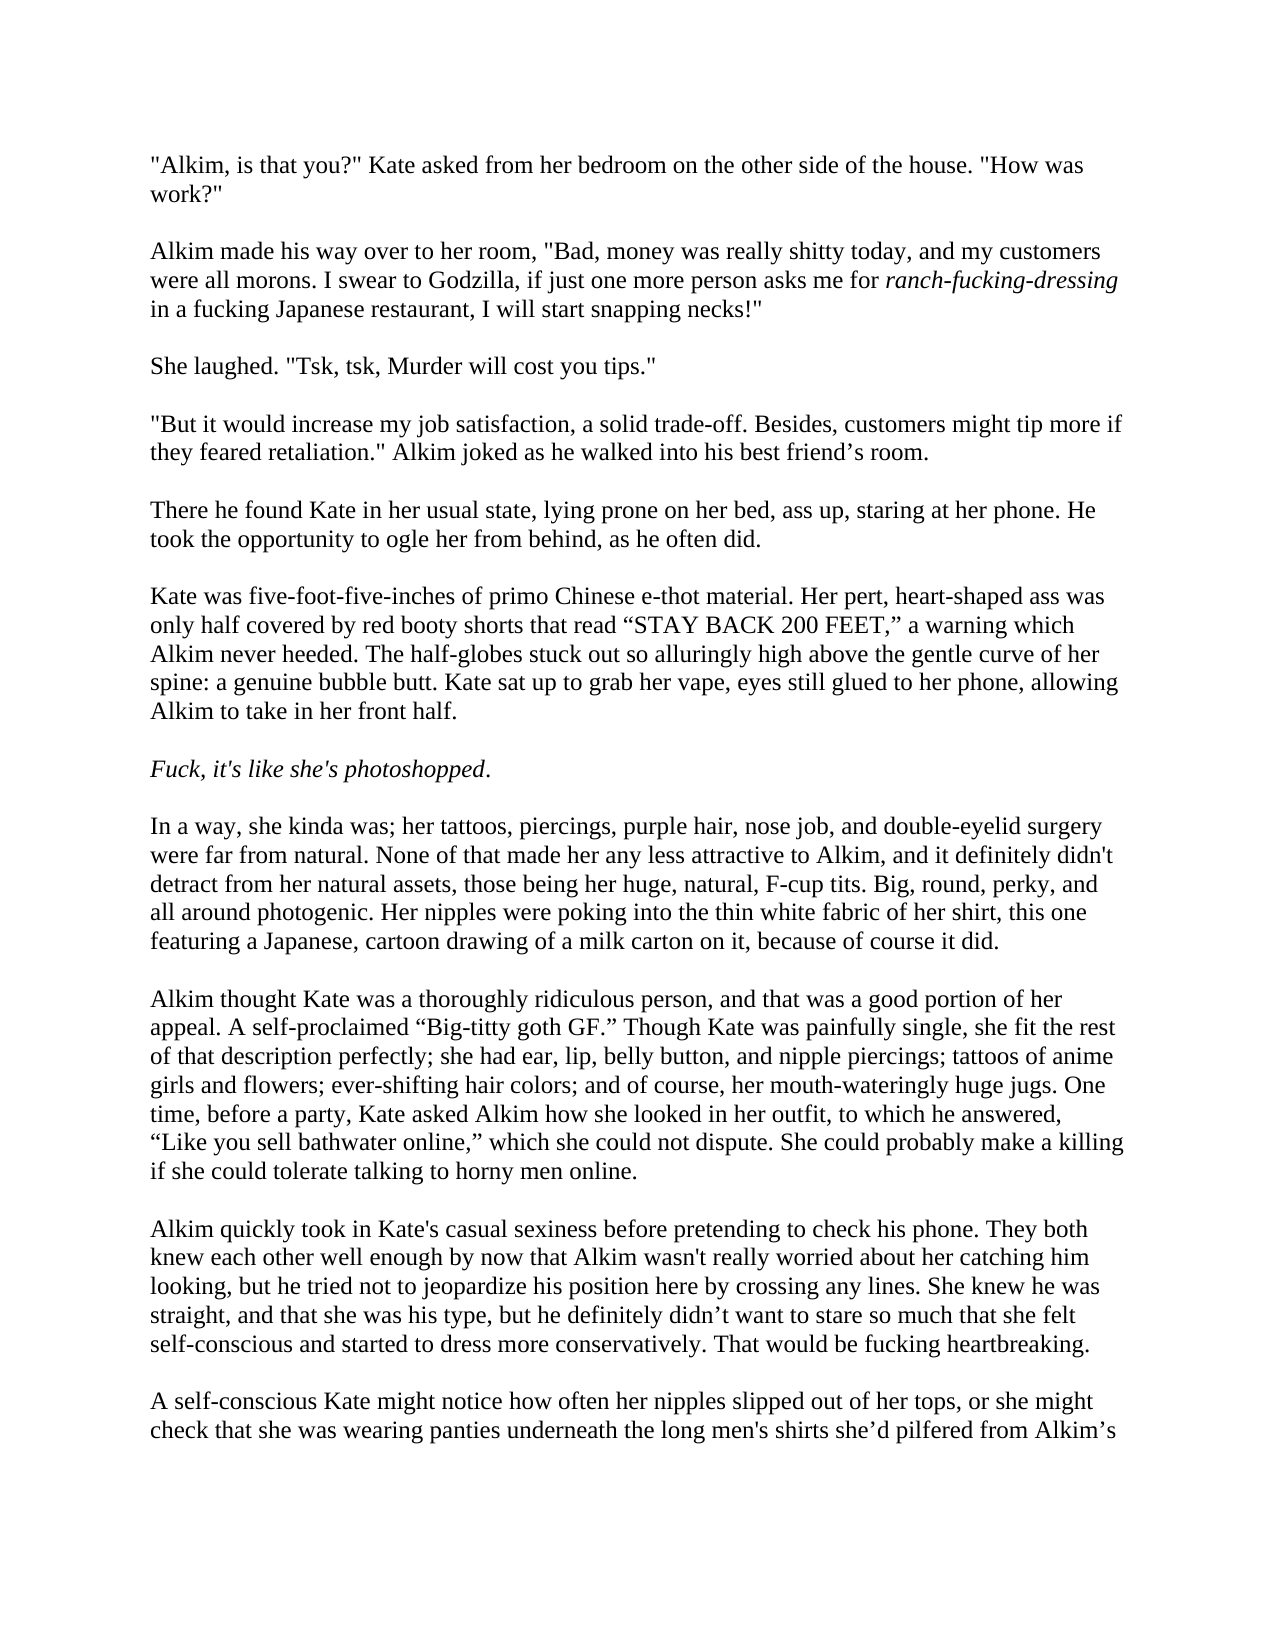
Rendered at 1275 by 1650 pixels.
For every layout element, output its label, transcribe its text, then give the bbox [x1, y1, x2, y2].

text "Alkim, is that you?" Kate asked from her bedroom on the other side of the house. "How was work?" [150, 150, 1125, 207]
text Fuck, it's like she's photoshopped. [150, 754, 1125, 782]
text Alkim made his way over to her room, "Bad, money was really shitty today, and my customers were all morons. I swear to Godzilla, if just one more person asks me for ranch-fucking-dressing in a fucking Japanese restaurant, I will start snapping necks!" [150, 236, 1125, 322]
text "But it would increase my job satisfaction, a solid trade-off. Besides, customers might tip more if they feared retaliation." Alkim joked as he walked into his best friend’s room. [150, 409, 1125, 466]
text Alkim thought Kate was a thoroughly ridiculous person, and that was a good portion of her appeal. A self-proclaimed “Big-titty goth GF.” Though Kate was painfully single, she fit the rest of that description perfectly; she had ear, lip, belly button, and nipple piercings; tattoos of anime girls and flowers; ever-shifting hair colors; and of course, her mouth-wateringly huge jugs. One time, before a party, Kate asked Alkim how she looked in her outfit, to which he answered, “Like you sell bathwater online,” which she could not dispute. She could probably make a killing if she could tolerate talking to horny men online. [150, 984, 1125, 1185]
text She laughed. "Tsk, tsk, Murder will cost you tips." [150, 351, 1125, 380]
text Alkim quickly took in Kate's casual sexiness before pretending to check his phone. They both knew each other well enough by now that Alkim wasn't really worried about her catching him looking, but he tried not to jeopardize his position here by crossing any lines. She knew he was straight, and that she was his type, but he definitely didn’t want to stare so much that she felt self-conscious and started to dress more conservatively. That would be fucking heartbreaking. [150, 1214, 1125, 1357]
text Kate was five-foot-five-inches of primo Chinese e-thot material. Her pert, heart-shaped ass was only half covered by red booty shorts that read “STAY BACK 200 FEET,” a warning which Alkim never heeded. The half-globes stuck out so alluringly high above the gentle curve of her spine: a genuine bubble butt. Kate sat up to grab her vape, eyes still glued to her phone, allowing Alkim to take in her front half. [150, 581, 1125, 725]
text There he found Kate in her usual state, lying prone on her bed, ass up, staring at her phone. He took the opportunity to ogle her from behind, as he often did. [150, 495, 1125, 552]
text In a way, she kinda was; her tattoos, piercings, purple hair, nose job, and double-eyelid surgery were far from natural. None of that made her any less attractive to Alkim, and it definitely didn't detract from her natural assets, those being her huge, natural, F-cup tits. Big, round, perky, and all around photogenic. Her nipples were poking into the thin white fabric of her shirt, this one featuring a Japanese, cartoon drawing of a milk carton on it, because of course it did. [150, 811, 1125, 955]
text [150, 1386, 1125, 1444]
